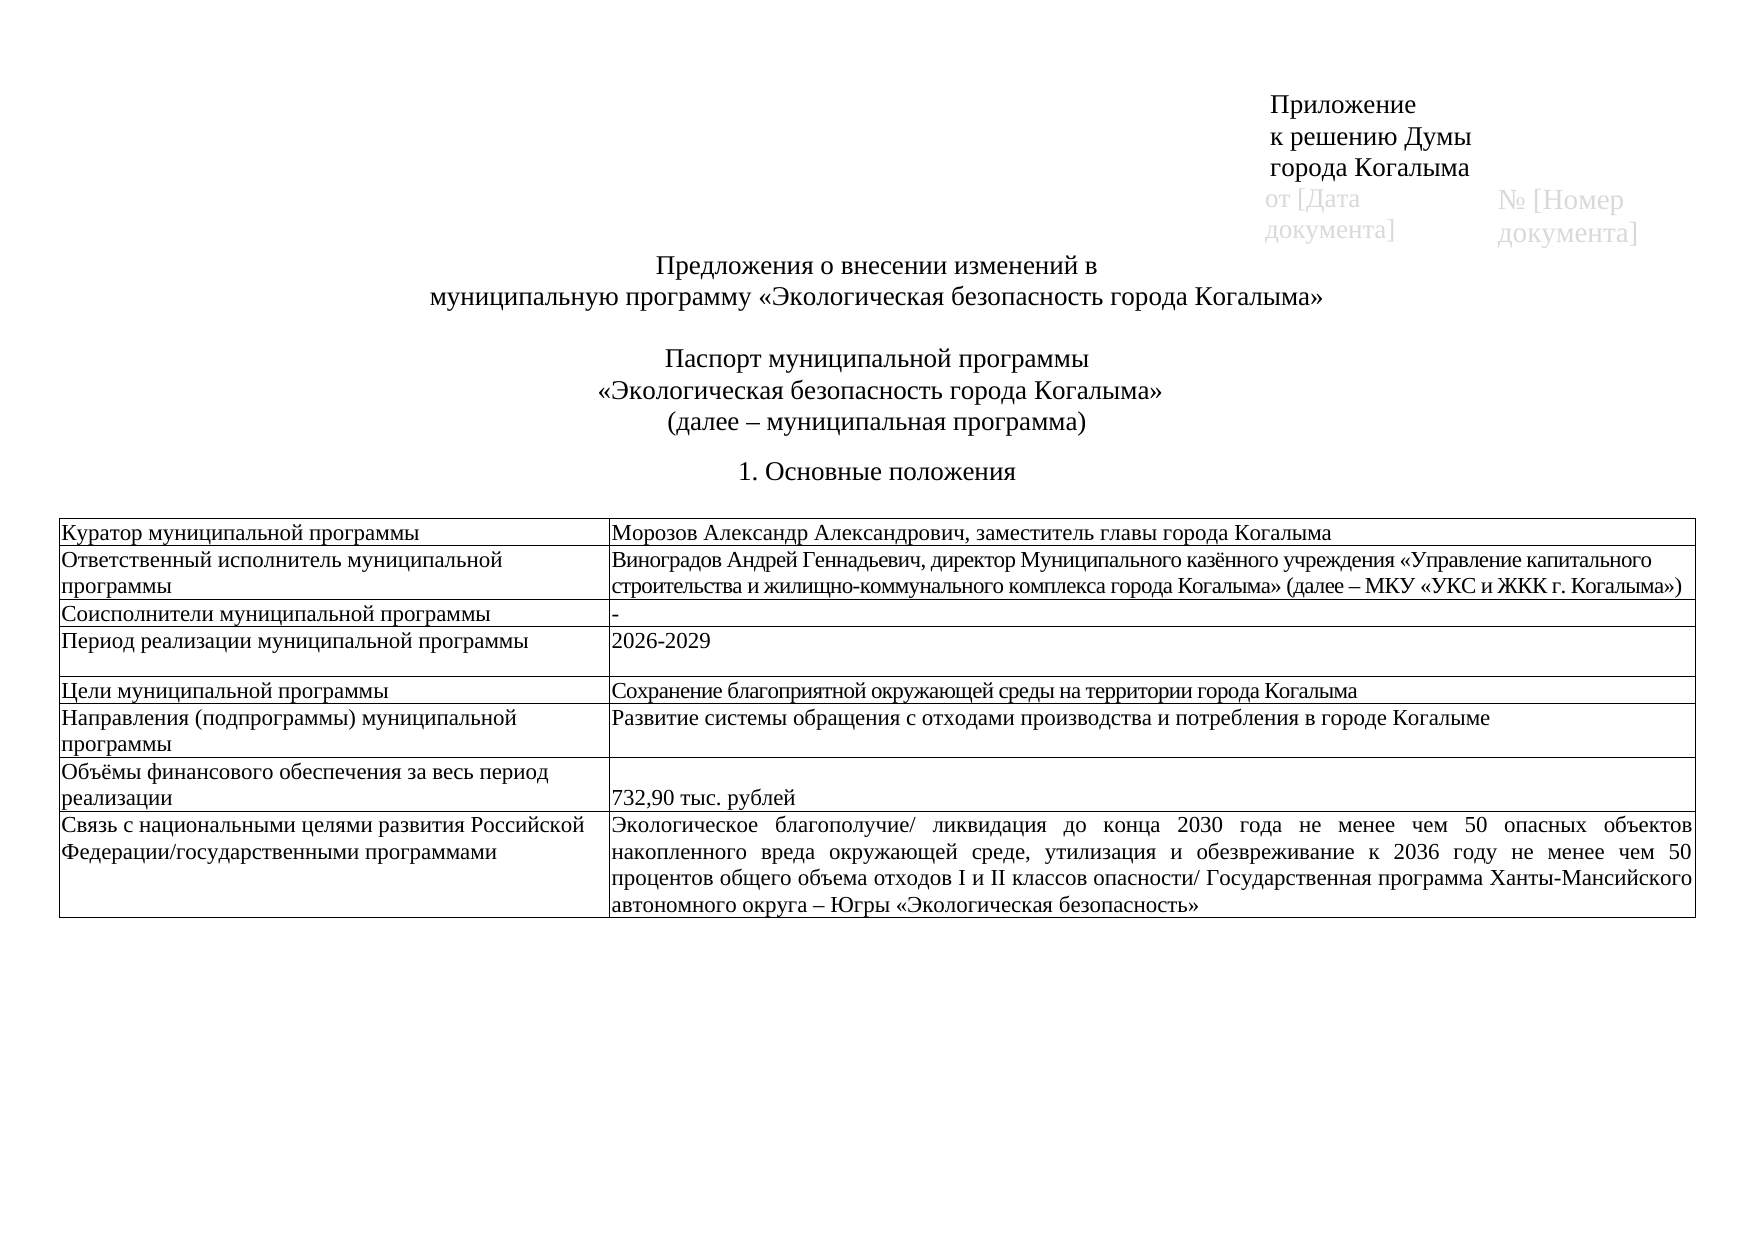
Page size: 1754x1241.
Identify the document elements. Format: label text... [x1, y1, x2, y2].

table_cell Соисполнители муниципальной программы [60, 600, 609, 626]
text к решению Думы [1270, 120, 1724, 151]
text «Экологическая безопасность города Когалыма» [59, 374, 1695, 405]
text 1. Основные положения [59, 455, 1695, 486]
text Паспорт муниципальной программы [59, 343, 1695, 374]
table_header № [Номер документа] [1486, 182, 1697, 249]
table_cell Виноградов Андрей Геннадьевич, директор Муниципального казённого учреждения «Управление капитального строительства и жилищно-коммунального комплекса города Когалыма» (далее – МКУ «УКС и ЖКК г. Когалыма») [610, 546, 1695, 599]
table_header Морозов Александр Александрович, заместитель главы города Когалыма [610, 519, 1695, 545]
table_cell Объёмы финансового обеспечения за весь период реализации [60, 758, 609, 811]
text Приложение [59, 89, 1695, 120]
table_cell Направления (подпрограммы) муниципальной программы [60, 704, 609, 757]
table_cell Связь с национальными целями развития Российской Федерации/государственными программами [60, 812, 609, 917]
text муниципальную программу «Экологическая безопасность города Когалыма» [59, 280, 1695, 311]
table_cell Цели муниципальной программы [60, 677, 609, 703]
table_cell Экологическое благополучие/ ликвидация до конца 2030 года не менее чем 50 опасных объектов накопленного вреда окружающей среде, утилизация и обезвреживание к 2036 году не менее чем 50 процентов общего объема отходов I и II классов опасности/ Государственная программа Ханты-Мансийского автономного округа – Югры «Экологическая безопасность» [610, 812, 1695, 917]
table_cell 732,90 тыс. рублей [610, 758, 1695, 811]
table_cell Сохранение благоприятной окружающей среды на территории города Когалыма [610, 677, 1695, 703]
table_cell Развитие системы обращения с отходами производства и потребления в городе Когалыме [610, 704, 1695, 757]
text (далее – муниципальная программа) [59, 405, 1695, 436]
table_cell Ответственный исполнитель муниципальной программы [60, 546, 609, 599]
text Предложения о внесении изменений в [59, 249, 1695, 280]
table_cell 2026-2029 [610, 627, 1695, 676]
text города Когалыма [59, 151, 1695, 182]
table_cell Период реализации муниципальной программы [60, 627, 609, 676]
table_cell - [610, 600, 1695, 626]
table_header от [Дата документа] [1254, 182, 1486, 249]
table_header Куратор муниципальной программы [60, 519, 609, 545]
